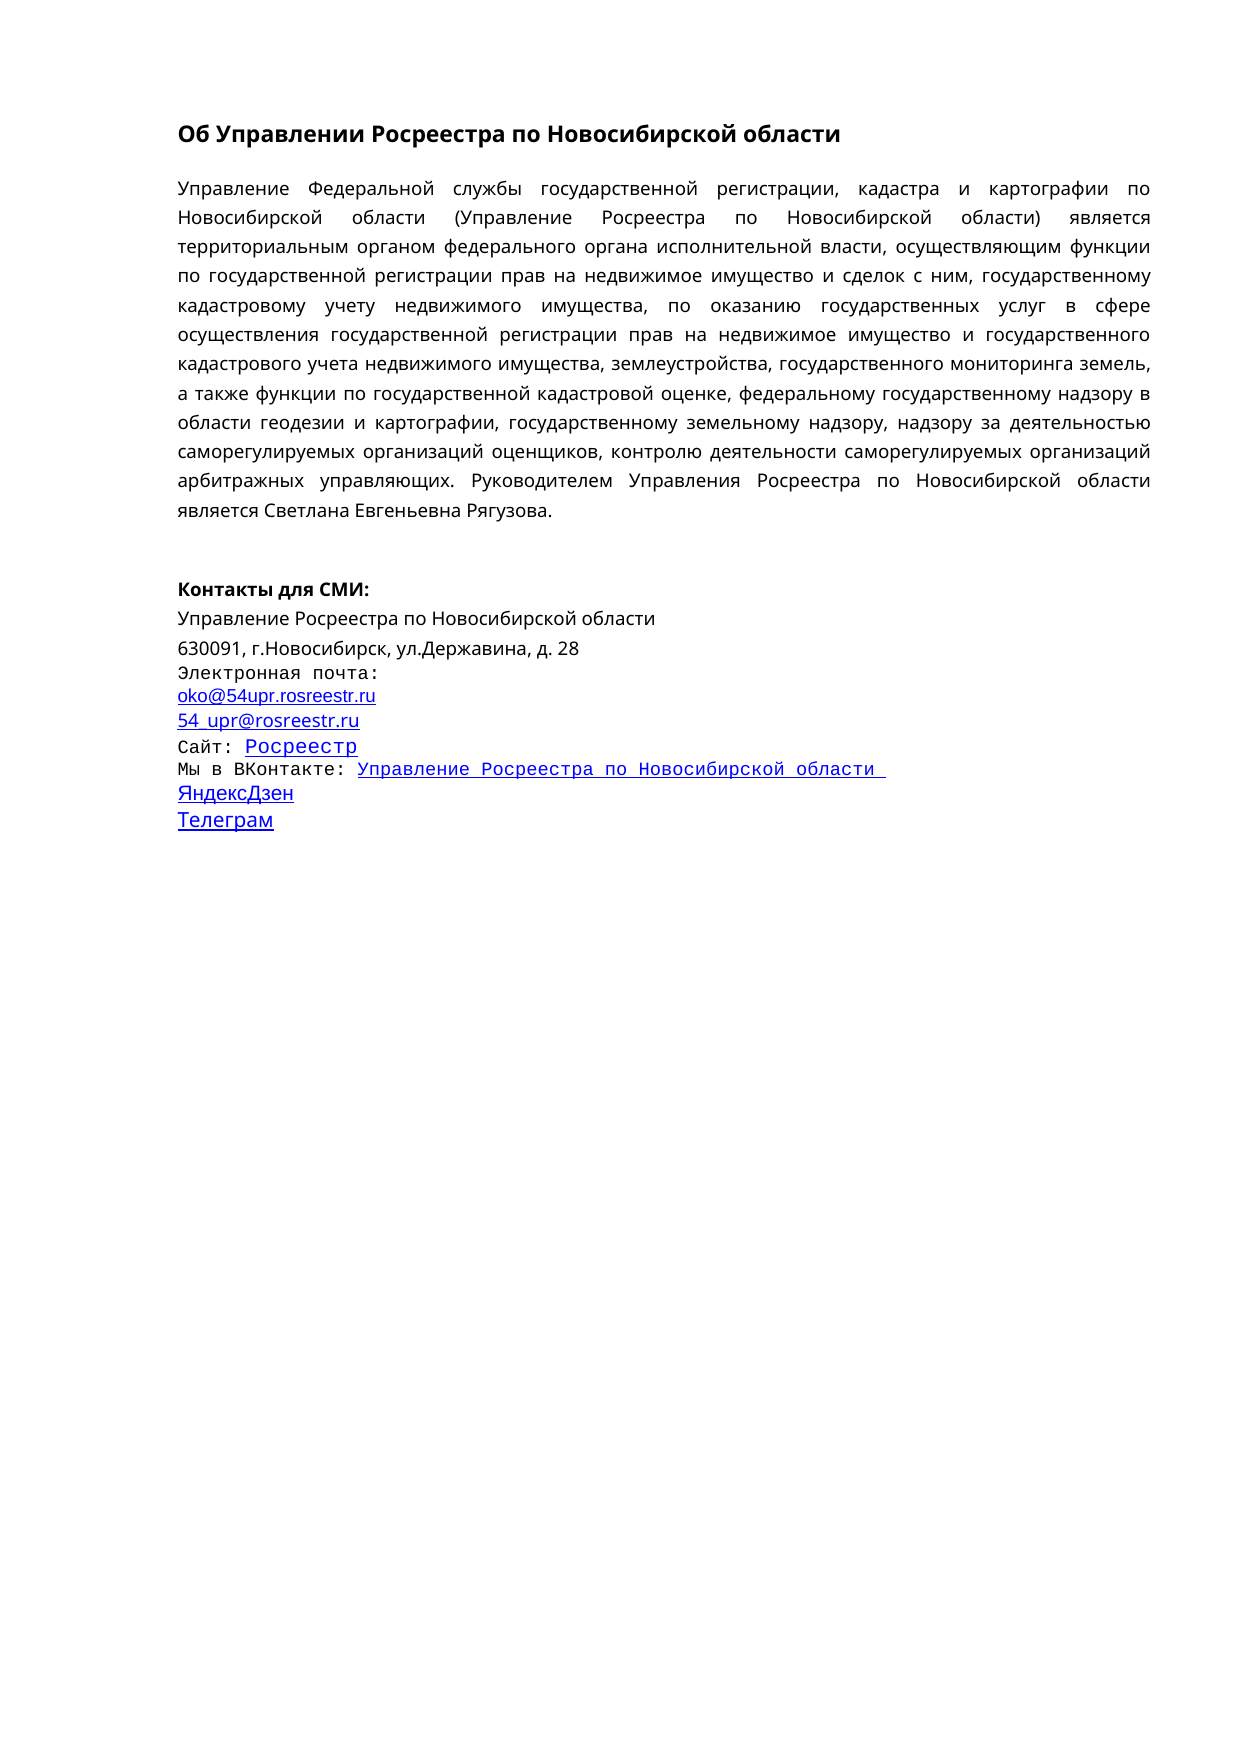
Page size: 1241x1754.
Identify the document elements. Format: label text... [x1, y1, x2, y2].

text Сайт: Росреестр [177, 736, 1152, 760]
text 630091, г.Новосибирск, ул.Державина, д. 28 [177, 635, 1152, 660]
text Контакты для СМИ: [177, 576, 1152, 602]
text oko@54upr.rosreestr.ru [177, 685, 1152, 707]
text Телеграм [177, 805, 1152, 833]
text 54_upr@rosreestr.ru [177, 707, 1152, 732]
text Мы в ВКонтакте: Управление Росреестра по Новосибирской области [177, 760, 1152, 781]
text Электронная почта: [177, 664, 1152, 685]
text Об Управлении Росреестра по Новосибирской области [177, 118, 1152, 149]
text Управление Федеральной службы государственной регистрации, кадастра и картографии по Новосибирской области (Управление Росреестра по Новосибирской области) является территориальным органом федерального органа исполнительной власти, осуществляющим функции по государственной регистрации прав на недвижимое имущество и сделок с ним, государственному кадастровому учету недвижимого имущества, по оказанию государственных услуг в сфере осуществления государственной регистрации прав на недвижимое имущество и государственного кадастрового учета недвижимого имущества, землеустройства, государственного мониторинга земель, а также функции по государственной кадастровой оценке, федеральному государственному надзору в области геодезии и картографии, государственному земельному надзору, надзору за деятельностью саморегулируемых организаций оценщиков, контролю деятельности саморегулируемых организаций арбитражных управляющих. Руководителем Управления Росреестра по Новосибирской области является Светлана Евгеньевна Рягузова. [177, 175, 1152, 522]
text ЯндексДзен [177, 781, 1152, 805]
text Управление Росреестра по Новосибирской области [177, 606, 1152, 631]
